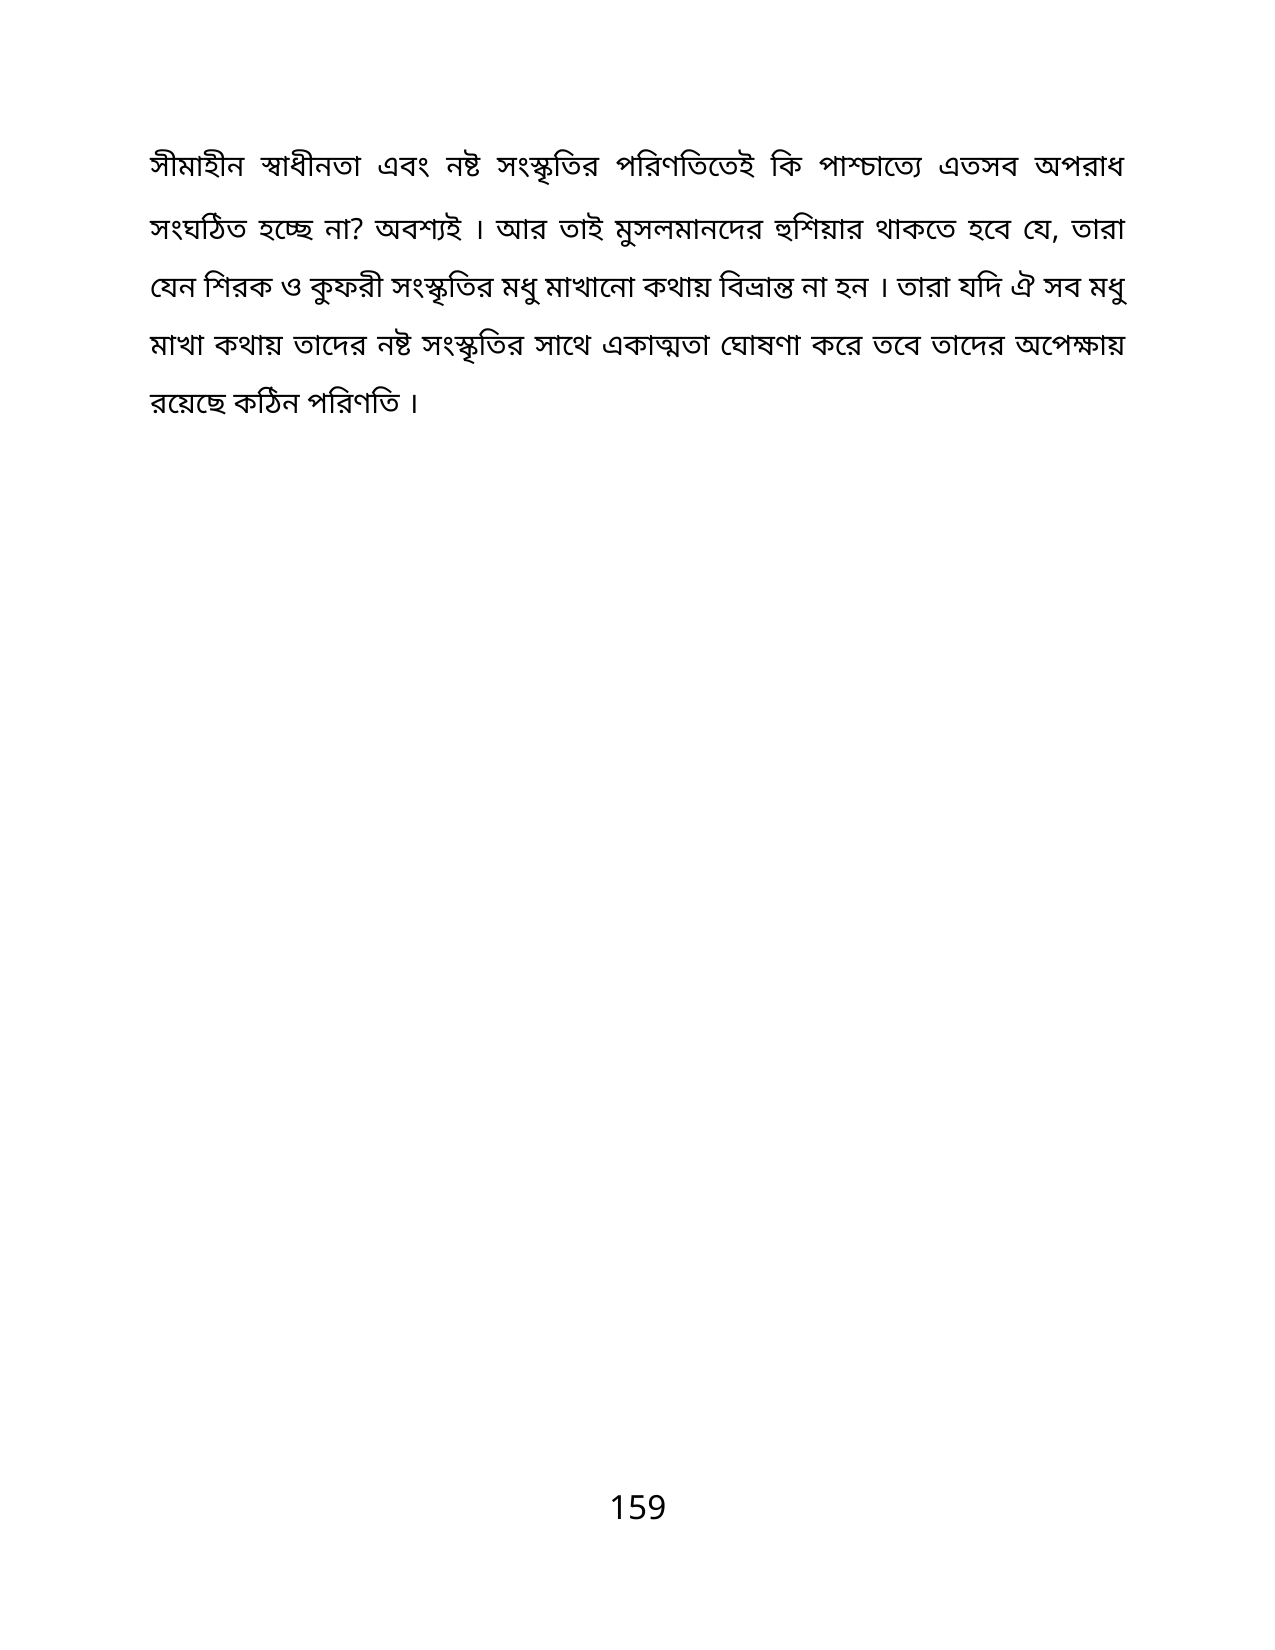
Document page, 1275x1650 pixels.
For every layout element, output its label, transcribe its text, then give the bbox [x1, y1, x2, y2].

text সীমাহীন স্বাধীনতা এবং নষ্ট সংস্কৃতির পরিণতিতেই কি পাশ্চাত্যে এতসব অপরাধ সংঘঠিত হচ্ছে না? অবশ্যই । আর তাই মুসলমানদের হুশিয়ার থাকতে হবে যে, তারা যেন শিরক ও কুফরী সংস্কৃতির মধু মাখানো কথায় বিভ্রান্ত না হন । তারা যদি ঐ সব মধু মাখা কথায় তাদের নষ্ট সংস্কৃতির সাথে একাত্মতা ঘোষণা করে তবে তাদের অপেক্ষায় রয়েছে কঠিন পরিণতি । [150, 150, 1125, 425]
